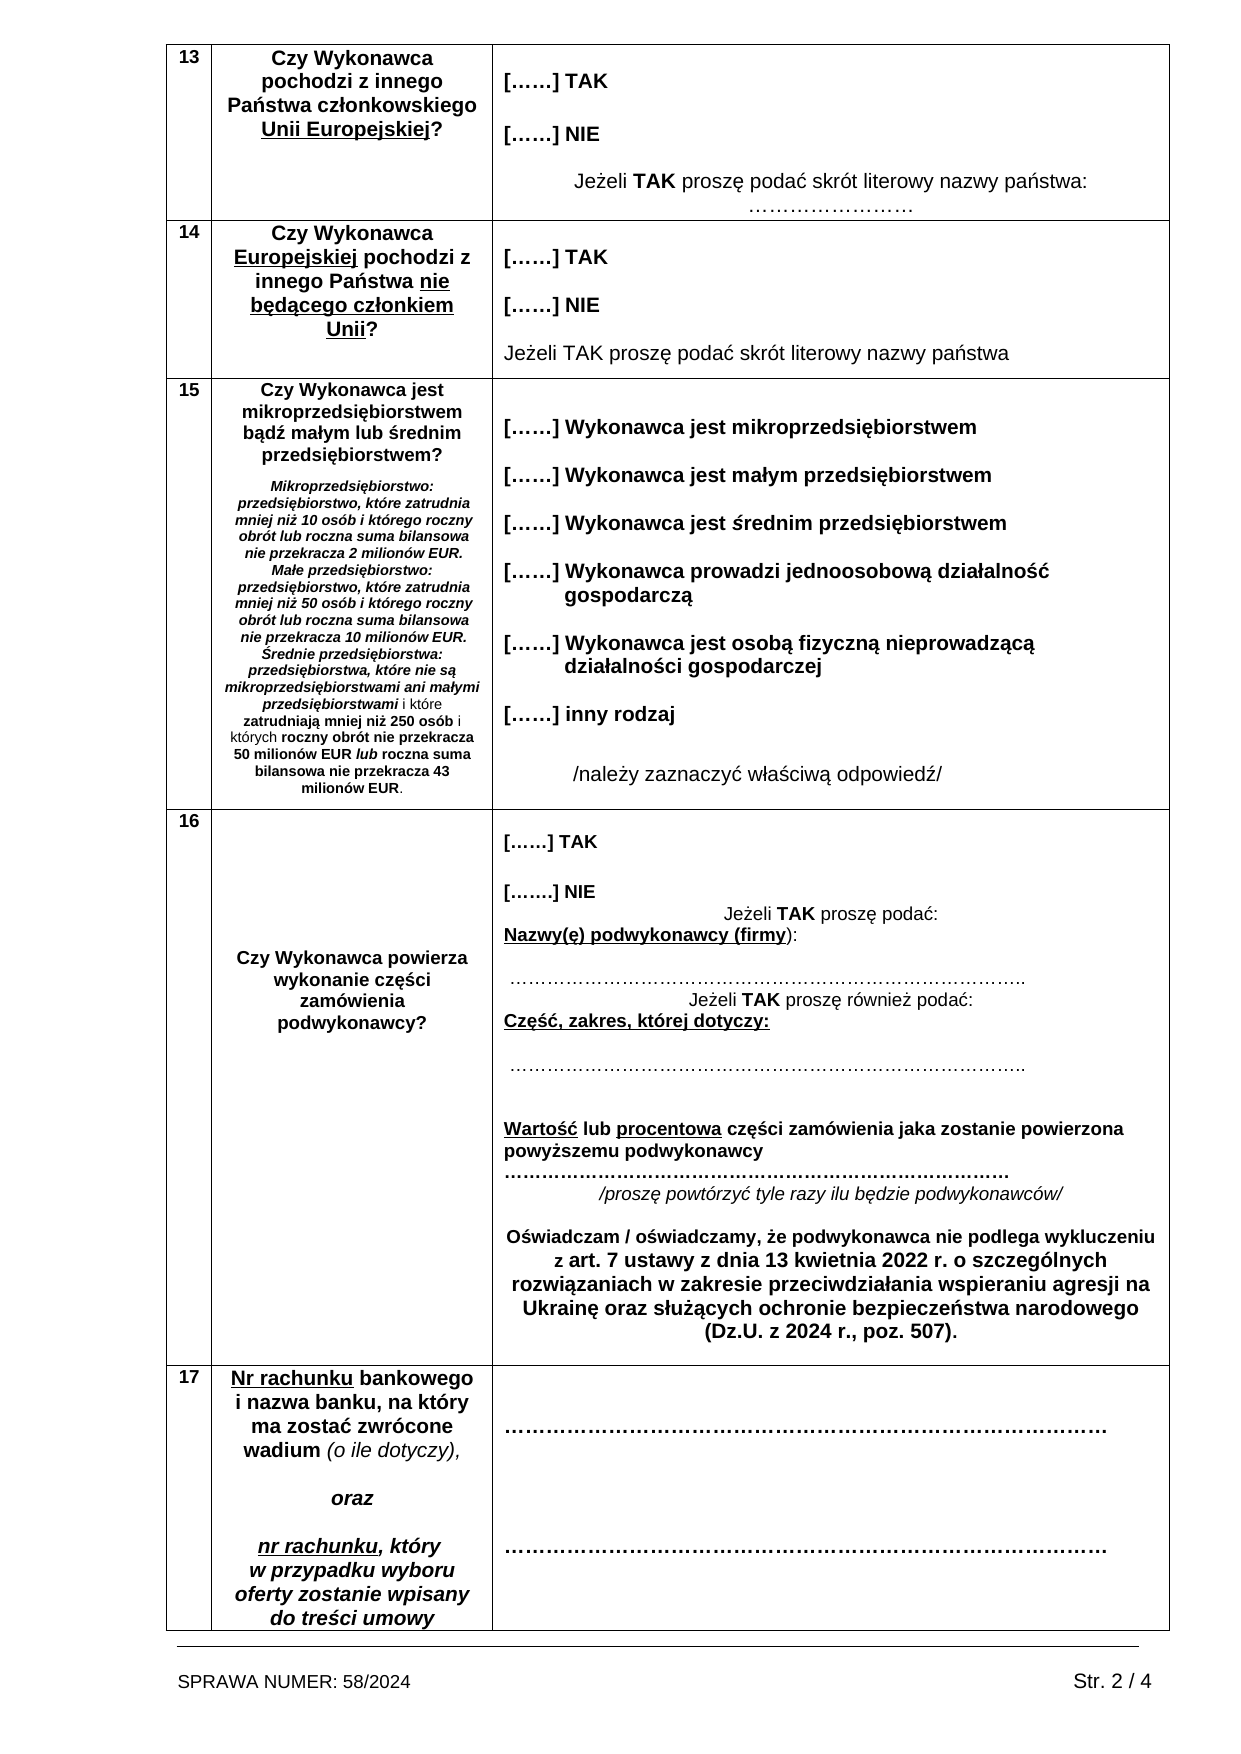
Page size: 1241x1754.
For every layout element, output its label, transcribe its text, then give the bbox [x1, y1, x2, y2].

table_cell [……] TAK […….] NIE Jeżeli TAK proszę podać: Nazwy(ę) podwykonawcy (firmy): ……………………………………………………………………….. Jeżeli TAK proszę również podać: Część, zakres, której dotyczy: ……………………………………………………………………….. Wartość lub procentowa części zamówienia jaka zostanie powierzona powyższemu podwykonawcy ……………………………………………………………………… /proszę powtórzyć tyle razy ilu będzie podwykonawców/ Oświadczam / oświadczamy, że podwykonawca nie podlega wykluczeniu z art. 7 ustawy z dnia 13 kwietnia 2022 r. o szczególnych rozwiązaniach w zakresie przeciwdziałania wspieraniu agresji na Ukrainę oraz służących ochronie bezpieczeństwa narodowego (Dz.U. z 2024 r., poz. 507). [493, 810, 1169, 1365]
table_cell 13 [167, 45, 211, 220]
table_cell [……] TAK [……] NIE Jeżeli TAK proszę podać skrót literowy nazwy państwa: …………………… [493, 45, 1169, 220]
table_cell 15 [167, 379, 211, 809]
table_cell …………………………………………………………………………… …………………………………………………………………………… [493, 1366, 1169, 1629]
table_cell [……] Wykonawca jest mikroprzedsiębiorstwem [……] Wykonawca jest małym przedsiębiorstwem [……] Wykonawca jest średnim przedsiębiorstwem [……] Wykonawca prowadzi jednoosobową działalność gospodarczą [……] Wykonawca jest osobą fizyczną nieprowadzącą działalności gospodarczej [……] inny rodzaj /należy zaznaczyć właściwą odpowiedź/ [493, 379, 1169, 809]
table_cell Nr rachunku bankowego i nazwa banku, na który ma zostać zwrócone wadium (o ile dotyczy), oraz nr rachunku, który w przypadku wyboru oferty zostanie wpisany do treści umowy [212, 1366, 492, 1629]
table_cell Czy Wykonawca Europejskiej pochodzi z innego Państwa nie będącego członkiem Unii? [212, 221, 492, 378]
table_cell Czy Wykonawca jest mikroprzedsiębiorstwem bądź małym lub średnim przedsiębiorstwem? Mikroprzedsiębiorstwo: przedsiębiorstwo, które zatrudnia mniej niż 10 osób i którego roczny obrót lub roczna suma bilansowa nie przekracza 2 milionów EUR. Małe przedsiębiorstwo: przedsiębiorstwo, które zatrudnia mniej niż 50 osób i którego roczny obrót lub roczna suma bilansowa nie przekracza 10 milionów EUR. Średnie przedsiębiorstwa: przedsiębiorstwa, które nie są mikroprzedsiębiorstwami ani małymi przedsiębiorstwami i które zatrudniają mniej niż 250 osób i których roczny obrót nie przekracza 50 milionów EUR lub roczna suma bilansowa nie przekracza 43 milionów EUR. [212, 379, 492, 809]
table_cell Czy Wykonawca powierza wykonanie części zamówienia podwykonawcy? [212, 810, 492, 1365]
table_cell Czy Wykonawca pochodzi z innego Państwa członkowskiego Unii Europejskiej? [212, 45, 492, 220]
table_cell [……] TAK [……] NIE Jeżeli TAK proszę podać skrót literowy nazwy państwa [493, 221, 1169, 378]
table_cell 17 [167, 1366, 211, 1629]
table_cell 16 [167, 810, 211, 1365]
table_cell 14 [167, 221, 211, 378]
